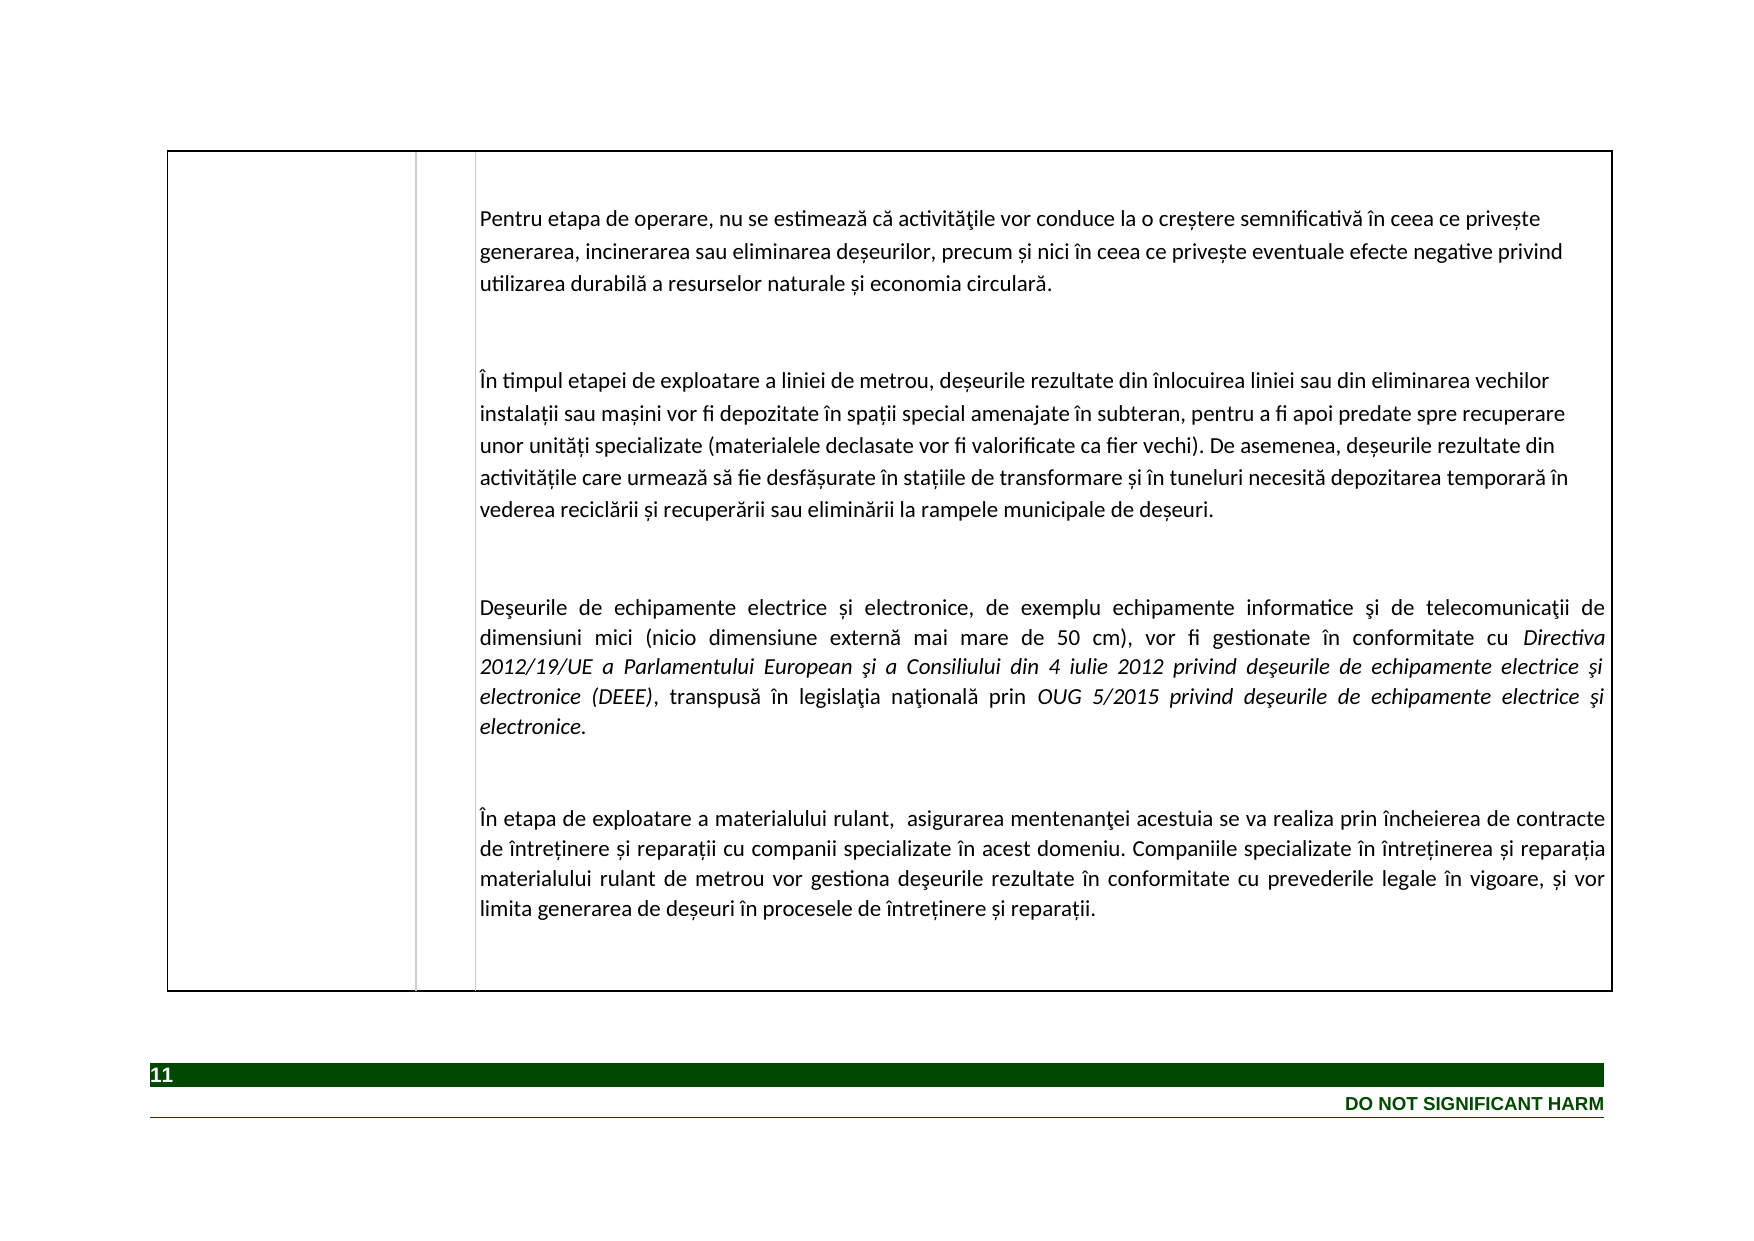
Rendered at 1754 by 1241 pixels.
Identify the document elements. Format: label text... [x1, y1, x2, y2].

table_cell X [417, 152, 475, 990]
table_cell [168, 152, 415, 990]
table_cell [476, 152, 1611, 990]
